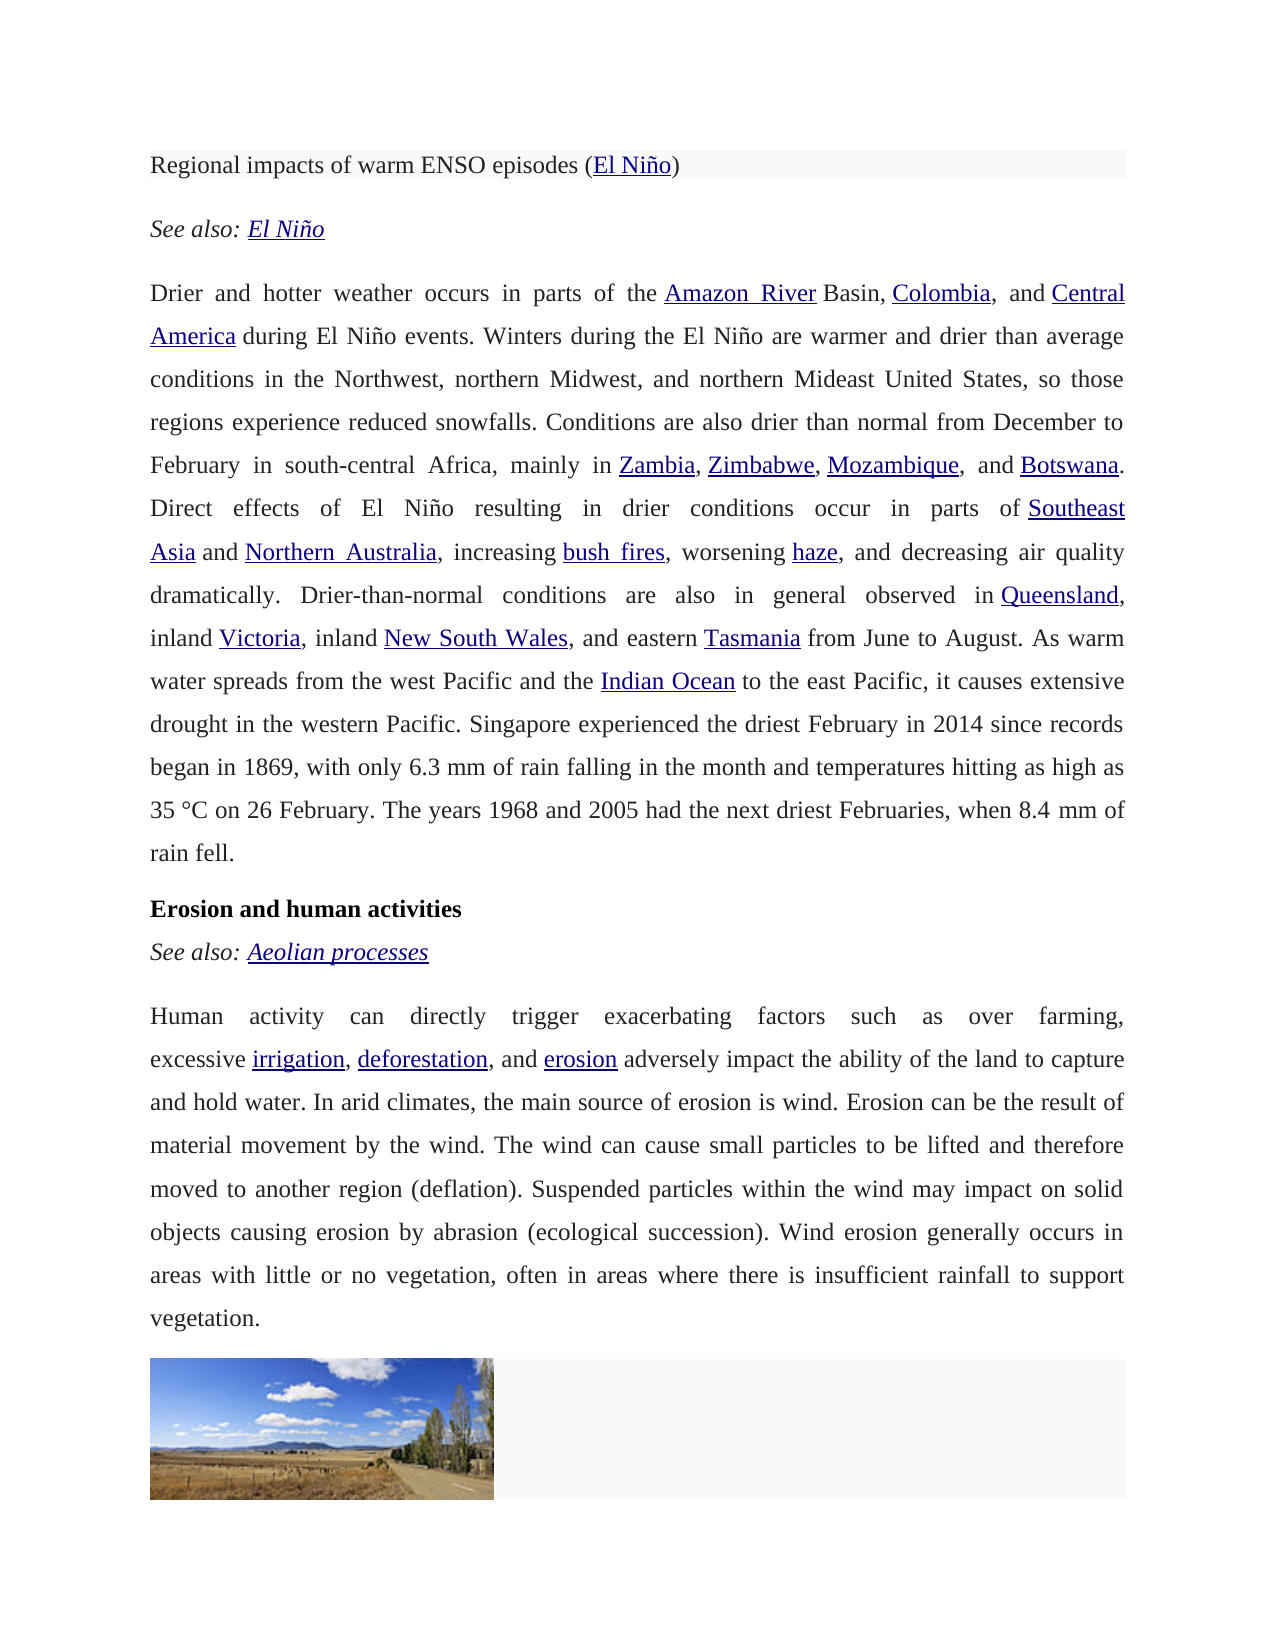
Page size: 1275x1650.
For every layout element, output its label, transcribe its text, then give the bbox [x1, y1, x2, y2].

picture [150, 1358, 494, 1500]
text Regional impacts of warm ENSO episodes (El Niño) [150, 150, 1125, 179]
subtitle Erosion and human activities [150, 894, 1125, 923]
text See also: El Niño [150, 214, 1125, 243]
text Drier and hotter weather occurs in parts of the Amazon River Basin, Colombia, and Central America during El Niño events. Winters during the El Niño are warmer and drier than average conditions in the Northwest, northern Midwest, and northern Mideast United States, so those regions experience reduced snowfalls. Conditions are also drier than normal from December to February in south-central Africa, mainly in Zambia, Zimbabwe, Mozambique, and Botswana. Direct effects of El Niño resulting in drier conditions occur in parts of Southeast Asia and Northern Australia, increasing bush fires, worsening haze, and decreasing air quality dramatically. Drier-than-normal conditions are also in general observed in Queensland, inland Victoria, inland New South Wales, and eastern Tasmania from June to August. As warm water spreads from the west Pacific and the Indian Ocean to the east Pacific, it causes extensive drought in the western Pacific. Singapore experienced the driest February in 2014 since records began in 1869, with only 6.3 mm of rain falling in the month and temperatures hitting as high as 35 °C on 26 February. The years 1968 and 2005 had the next driest Februaries, when 8.4 mm of rain fell. [150, 278, 1125, 867]
text See also: Aeolian processes [150, 937, 1125, 966]
text Human activity can directly trigger exacerbating factors such as over farming, excessive irrigation, deforestation, and erosion adversely impact the ability of the land to capture and hold water. In arid climates, the main source of erosion is wind. Erosion can be the result of material movement by the wind. The wind can cause small particles to be lifted and therefore moved to another region (deflation). Suspended particles within the wind may impact on solid objects causing erosion by abrasion (ecological succession). Wind erosion generally occurs in areas with little or no vegetation, often in areas where there is insufficient rainfall to support vegetation. [150, 1001, 1125, 1332]
